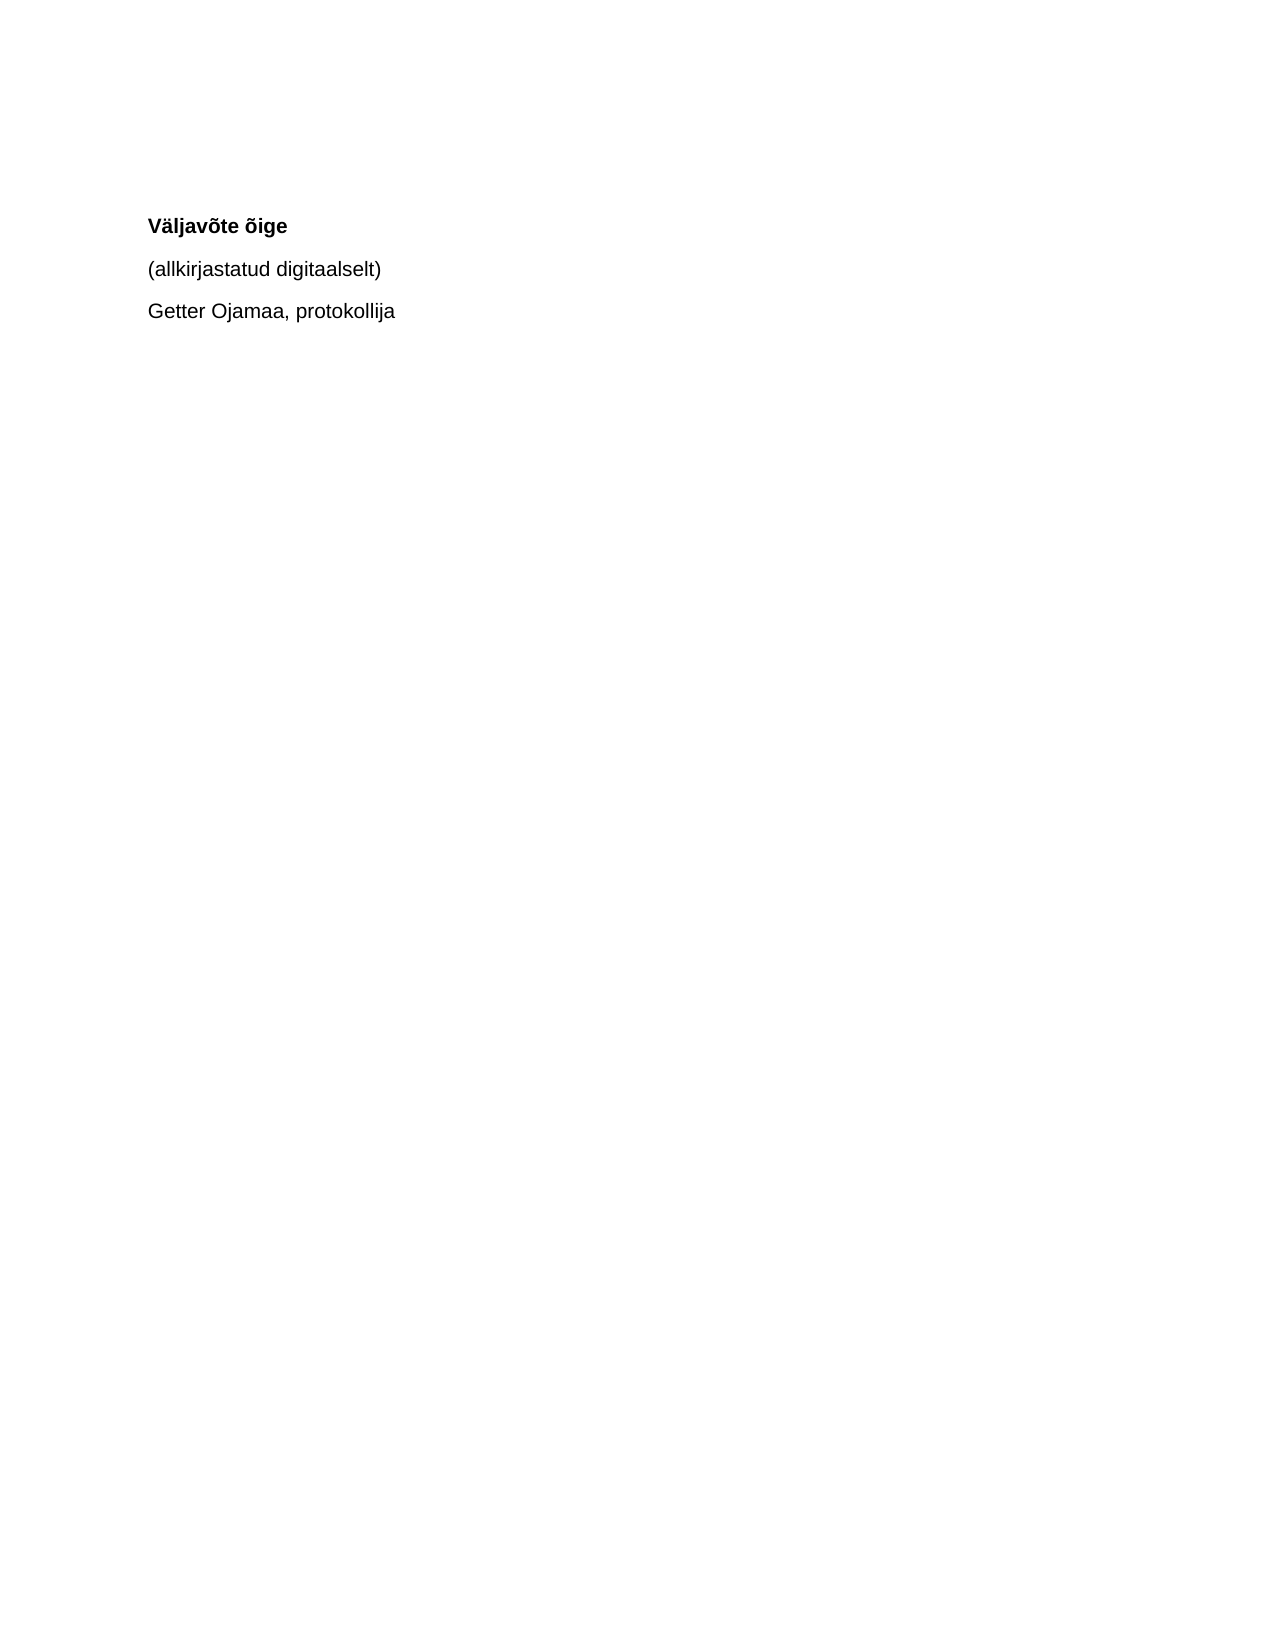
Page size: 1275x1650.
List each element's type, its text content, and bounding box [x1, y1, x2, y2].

text (allkirjastatud digitaalselt) [148, 257, 1127, 281]
text Getter Ojamaa, protokollija [148, 299, 1127, 323]
text Väljavõte õige [148, 214, 1127, 238]
